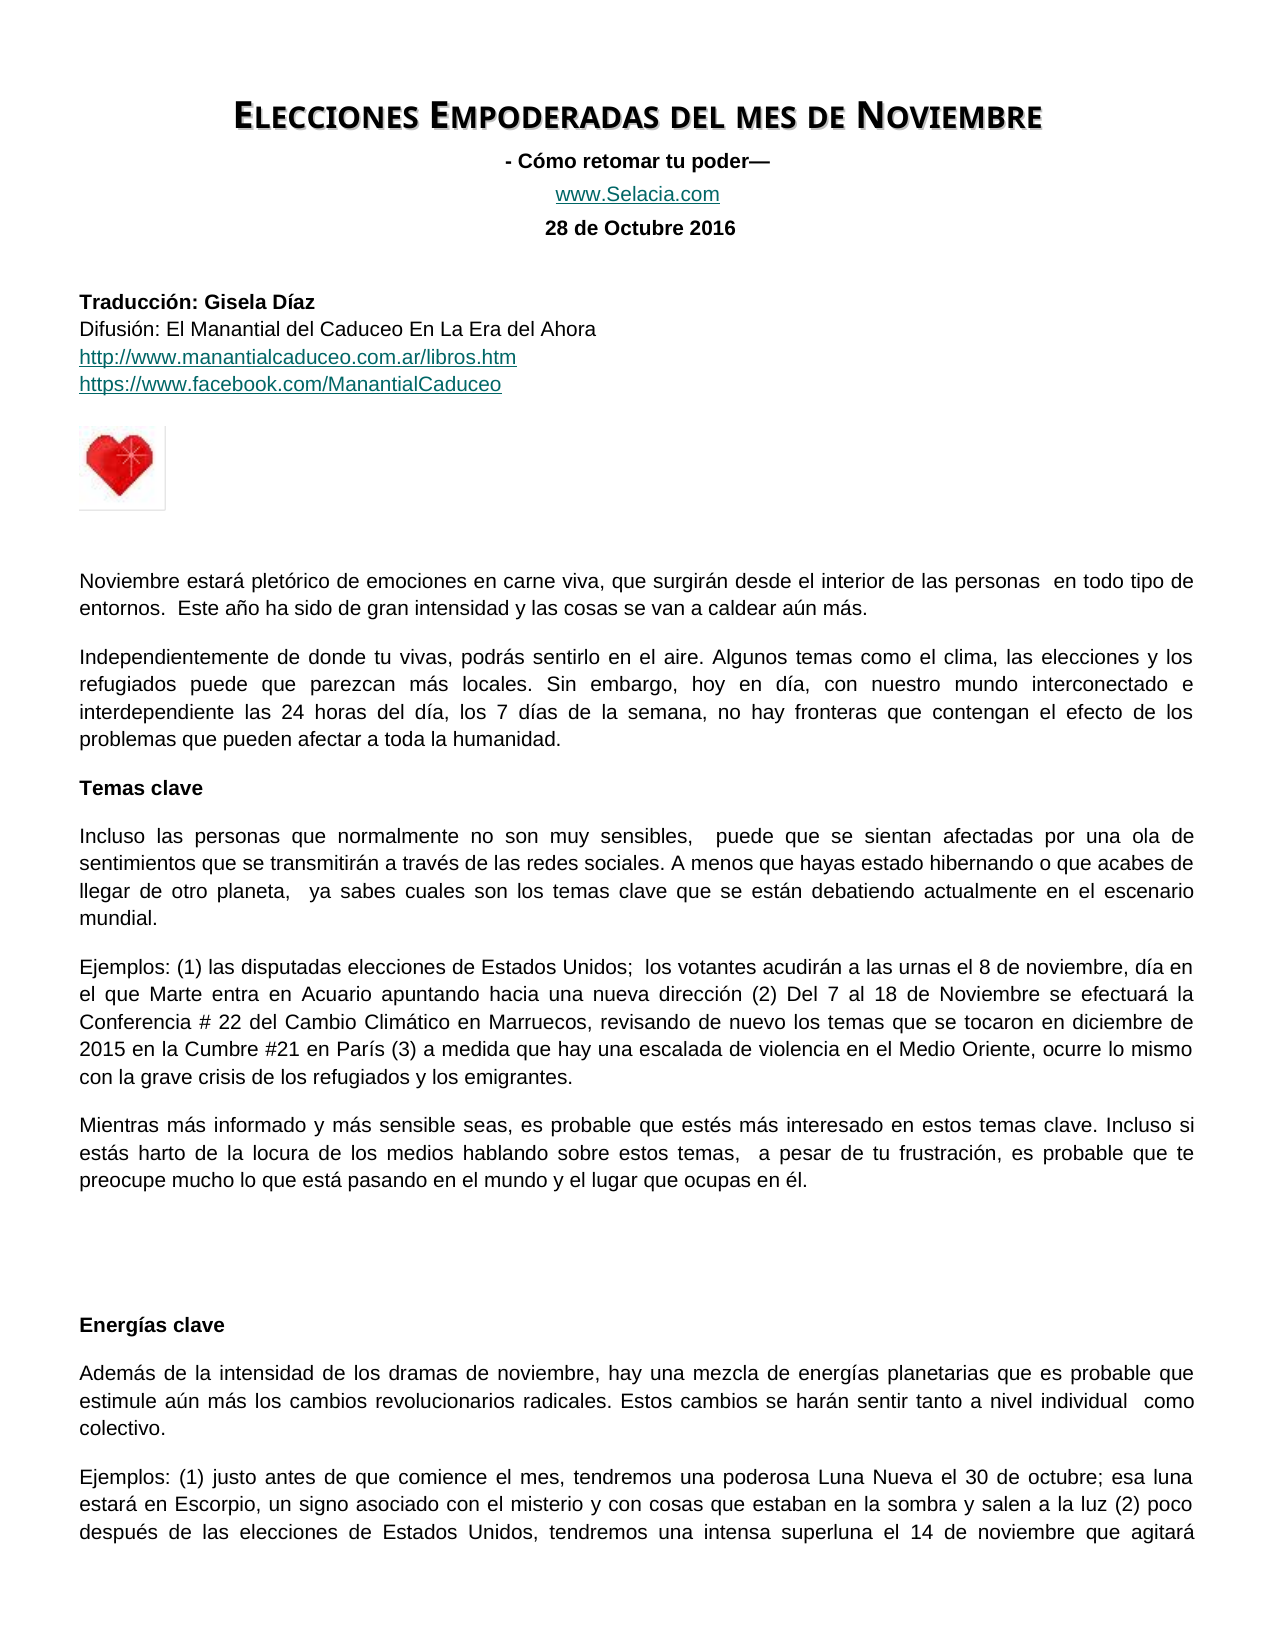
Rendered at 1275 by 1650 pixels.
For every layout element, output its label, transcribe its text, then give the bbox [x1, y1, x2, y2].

text www.Selacia.com [79, 182, 1196, 206]
text Difusión: El Manantial del Caduceo En La Era del Ahora [79, 317, 1196, 341]
picture [79, 426, 167, 512]
text http://www.manantialcaduceo.com.ar/libros.htm [79, 344, 1196, 368]
text Incluso las personas que normalmente no son muy sensibles, puede que se sientan afectadas por una ola de sentimientos que se transmitirán a través de las redes sociales. A menos que hayas estado hibernando o que acabes de llegar de otro planeta, ya sabes cuales son los temas clave que se están debatiendo actualmente en el escenario mundial. [79, 824, 1196, 930]
text Temas clave [79, 775, 1196, 799]
text 28 de Octubre 2016 [79, 216, 1196, 239]
text Además de la intensidad de los dramas de noviembre, hay una mezcla de energías planetarias que es probable que estimule aún más los cambios revolucionarios radicales. Estos cambios se harán sentir tanto a nivel individual como colectivo. [79, 1361, 1196, 1440]
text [79, 1464, 1196, 1543]
text Ejemplos: (1) las disputadas elecciones de Estados Unidos; los votantes acudirán a las urnas el 8 de noviembre, día en el que Marte entra en Acuario apuntando hacia una nueva dirección (2) Del 7 al 18 de Noviembre se efectuará la Conferencia # 22 del Cambio Climático en Marruecos, revisando de nuevo los temas que se tocaron en diciembre de 2015 en la Cumbre #21 en París (3) a medida que hay una escalada de violencia en el Medio Oriente, ocurre lo mismo con la grave crisis de los refugiados y los emigrantes. [79, 954, 1196, 1088]
text Traducción: Gisela Díaz [79, 289, 1196, 313]
text Elecciones Empoderadas del mes de Noviembre [79, 88, 1196, 139]
text - Cómo retomar tu poder— [79, 149, 1196, 173]
text Energías clave [79, 1313, 1196, 1337]
text Noviembre estará pletórico de emociones en carne viva, que surgirán desde el interior de las personas en todo tipo de entornos. Este año ha sido de gran intensidad y las cosas se van a caldear aún más. [79, 569, 1196, 620]
text Mientras más informado y más sensible seas, es probable que estés más interesado en estos temas clave. Incluso si estás harto de la locura de los medios hablando sobre estos temas, a pesar de tu frustración, es probable que te preocupe mucho lo que está pasando en el mundo y el lugar que ocupas en él. [79, 1113, 1196, 1192]
text Independientemente de donde tu vivas, podrás sentirlo en el aire. Algunos temas como el clima, las elecciones y los refugiados puede que parezcan más locales. Sin embargo, hoy en día, con nuestro mundo interconectado e interdependiente las 24 horas del día, los 7 días de la semana, no hay fronteras que contengan el efecto de los problemas que pueden afectar a toda la humanidad. [79, 644, 1196, 751]
text https://www.facebook.com/ManantialCaduceo [79, 372, 1196, 396]
